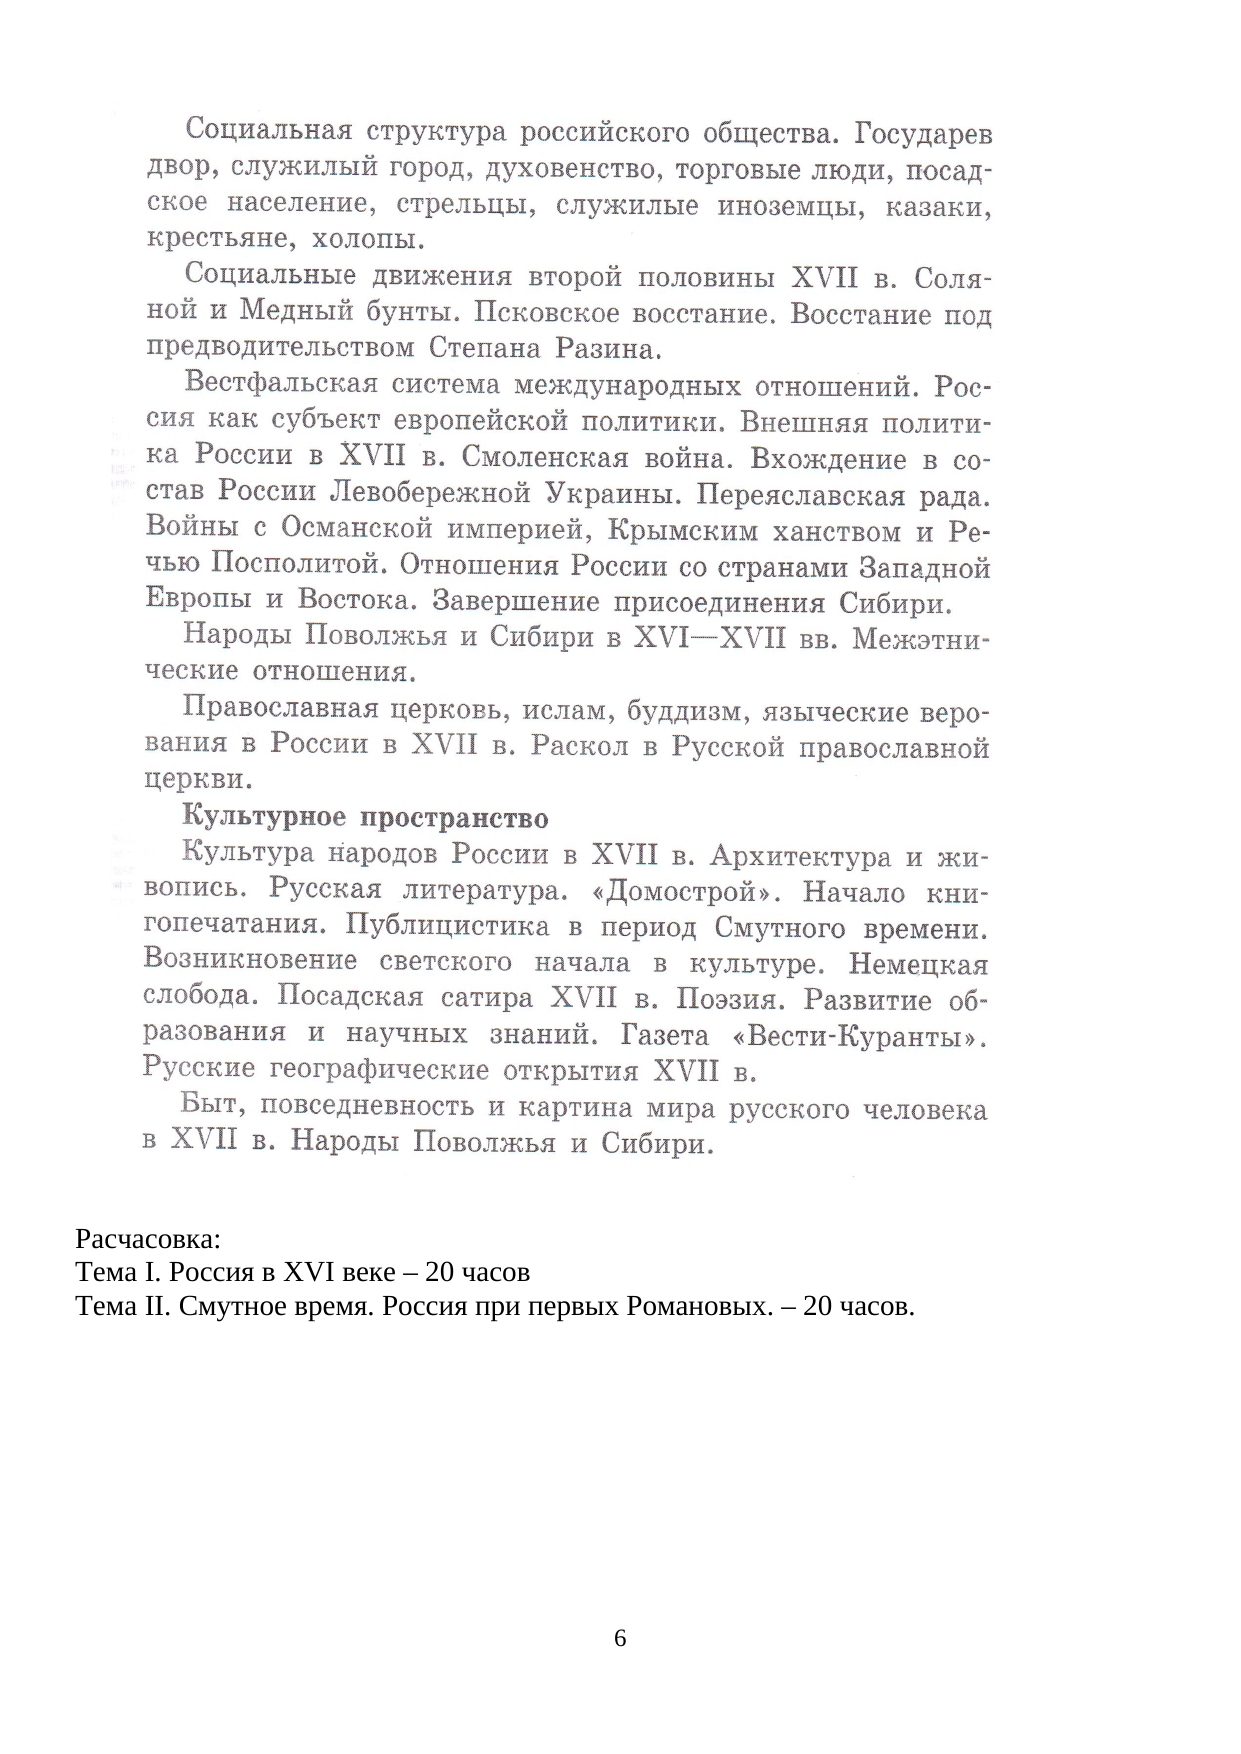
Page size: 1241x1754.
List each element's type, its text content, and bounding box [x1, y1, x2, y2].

picture [111, 101, 1026, 1195]
text Расчасовка: [75, 1221, 1165, 1254]
text Тема II. Смутное время. Россия при первых Романовых. – 20 часов. [75, 1288, 1165, 1321]
text Тема I. Россия в XVI веке – 20 часов [75, 1254, 1165, 1288]
